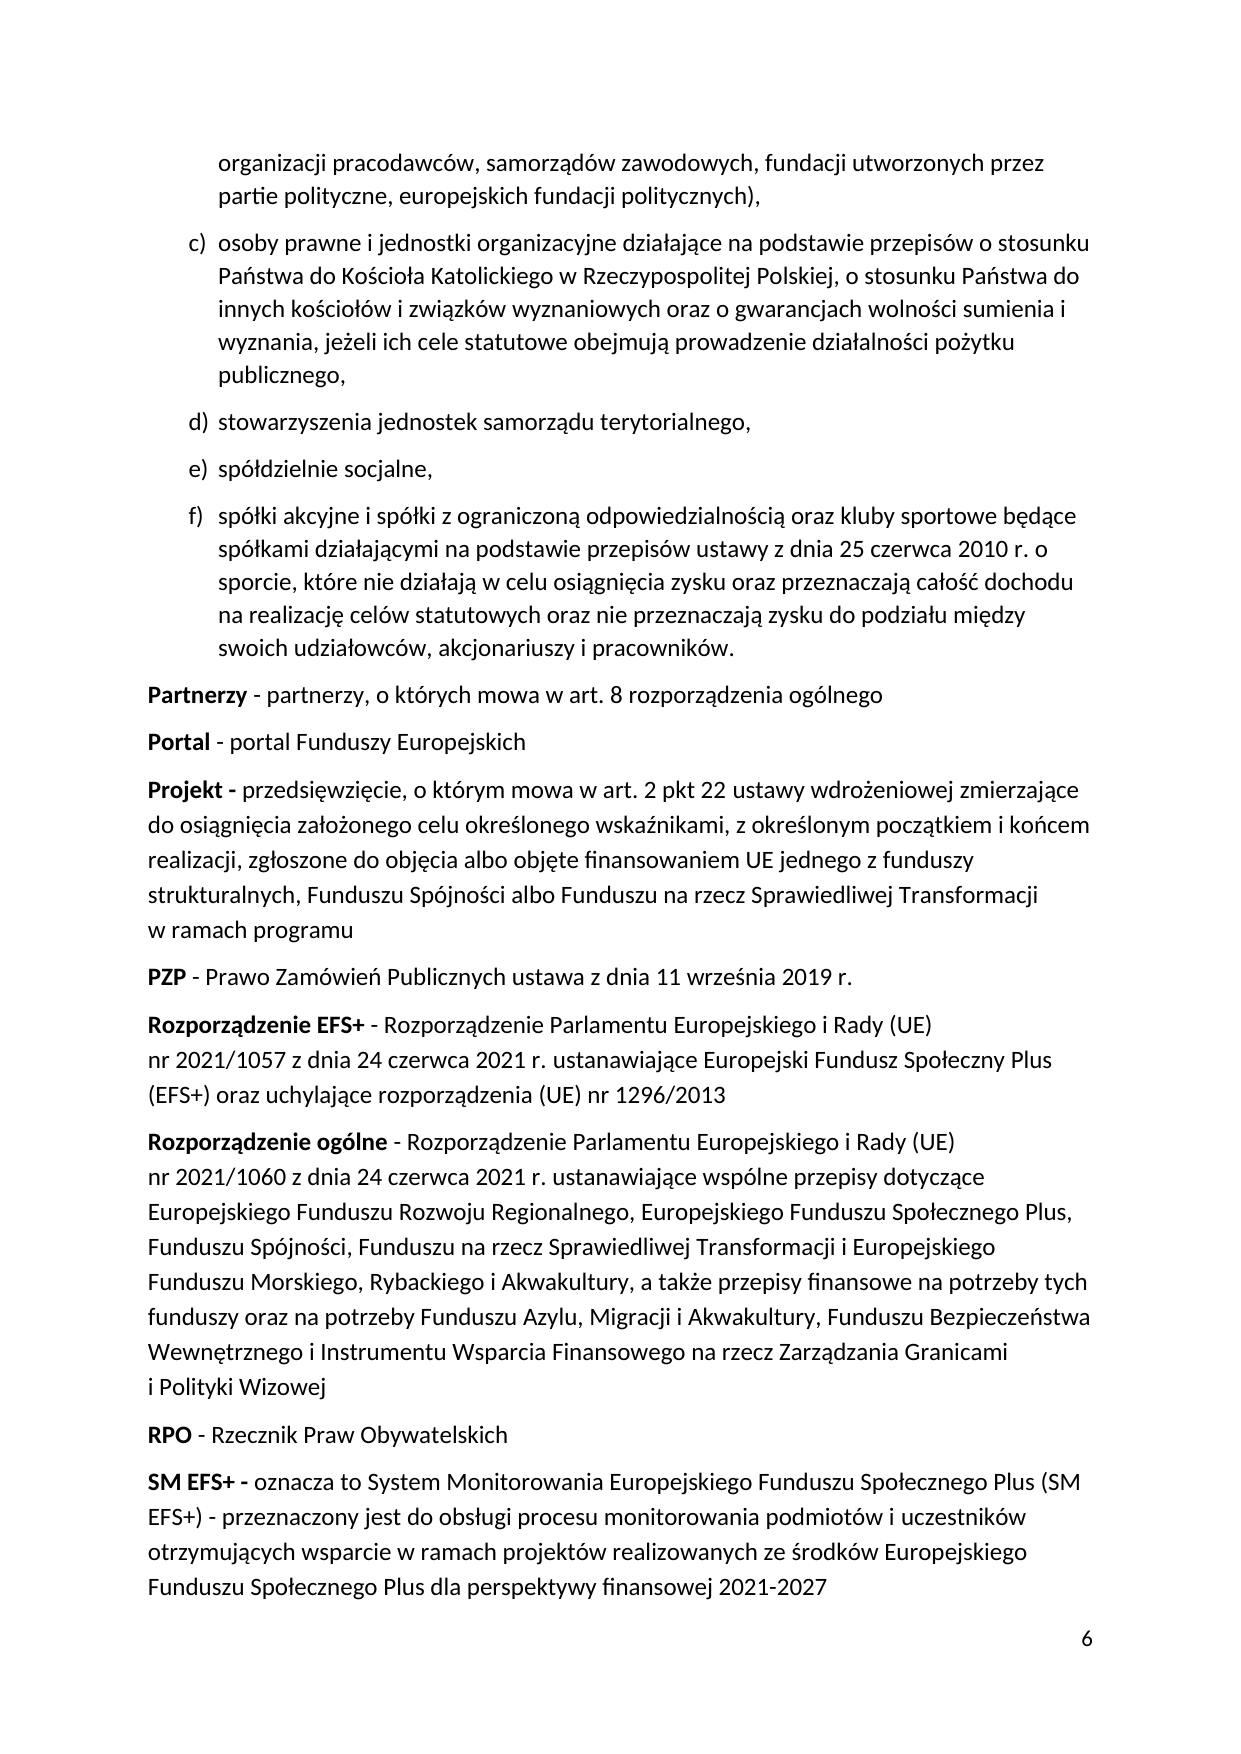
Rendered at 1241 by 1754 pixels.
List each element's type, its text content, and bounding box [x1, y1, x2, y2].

text PZP - Prawo Zamówień Publicznych ustawa z dnia 11 września 2019 r. [148, 961, 1093, 992]
text Projekt - przedsięwzięcie, o którym mowa w art. 2 pkt 22 ustawy wdrożeniowej zmierzające do osiągnięcia założonego celu określonego wskaźnikami, z określonym początkiem i końcem realizacji, zgłoszone do objęcia albo objęte finansowaniem UE jednego z funduszy strukturalnych, Funduszu Spójności albo Funduszu na rzecz Sprawiedliwej Transformacji w ramach programu [148, 774, 1093, 944]
text Rozporządzenie EFS+ - Rozporządzenie Parlamentu Europejskiego i Rady (UE) nr 2021/1057 z dnia 24 czerwca 2021 r. ustanawiające Europejski Fundusz Społeczny Plus (EFS+) oraz uchylające rozporządzenia (UE) nr 1296/2013 [148, 1009, 1093, 1109]
list spółki akcyjne i spółki z ograniczoną odpowiedzialnością oraz kluby sportowe będące spółkami działającymi na podstawie przepisów ustawy z dnia 25 czerwca 2010 r. o sporcie, które nie działają w celu osiągnięcia zysku oraz przeznaczają całość dochodu na realizację celów statutowych oraz nie przeznaczają zysku do podziału między swoich udziałowców, akcjonariuszy i pracowników. [188, 500, 1093, 662]
text SM EFS+ - oznacza to System Monitorowania Europejskiego Funduszu Społecznego Plus (SM EFS+) - przeznaczony jest do obsługi procesu monitorowania podmiotów i uczestników otrzymujących wsparcie w ramach projektów realizowanych ze środków Europejskiego Funduszu Społecznego Plus dla perspektywy finansowej 2021-2027 [148, 1466, 1093, 1602]
text Portal - portal Funduszy Europejskich [148, 726, 1093, 757]
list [188, 148, 1093, 211]
list stowarzyszenia jednostek samorządu terytorialnego, [188, 406, 1093, 437]
text Partnerzy - partnerzy, o których mowa w art. 8 rozporządzenia ogólnego [148, 679, 1093, 709]
text RPO - Rzecznik Praw Obywatelskich [148, 1419, 1093, 1449]
list spółdzielnie socjalne, [188, 453, 1093, 484]
text Rozporządzenie ogólne - Rozporządzenie Parlamentu Europejskiego i Rady (UE) nr 2021/1060 z dnia 24 czerwca 2021 r. ustanawiające wspólne przepisy dotyczące Europejskiego Funduszu Rozwoju Regionalnego, Europejskiego Funduszu Społecznego Plus, Funduszu Spójności, Funduszu na rzecz Sprawiedliwej Transformacji i Europejskiego Funduszu Morskiego, Rybackiego i Akwakultury, a także przepisy finansowe na potrzeby tych funduszy oraz na potrzeby Funduszu Azylu, Migracji i Akwakultury, Funduszu Bezpieczeństwa Wewnętrznego i Instrumentu Wsparcia Finansowego na rzecz Zarządzania Granicami i Polityki Wizowej [148, 1126, 1093, 1402]
list osoby prawne i jednostki organizacyjne działające na podstawie przepisów o stosunku Państwa do Kościoła Katolickiego w Rzeczypospolitej Polskiej, o stosunku Państwa do innych kościołów i związków wyznaniowych oraz o gwarancjach wolności sumienia i wyznania, jeżeli ich cele statutowe obejmują prowadzenie działalności pożytku publicznego, [188, 227, 1093, 390]
